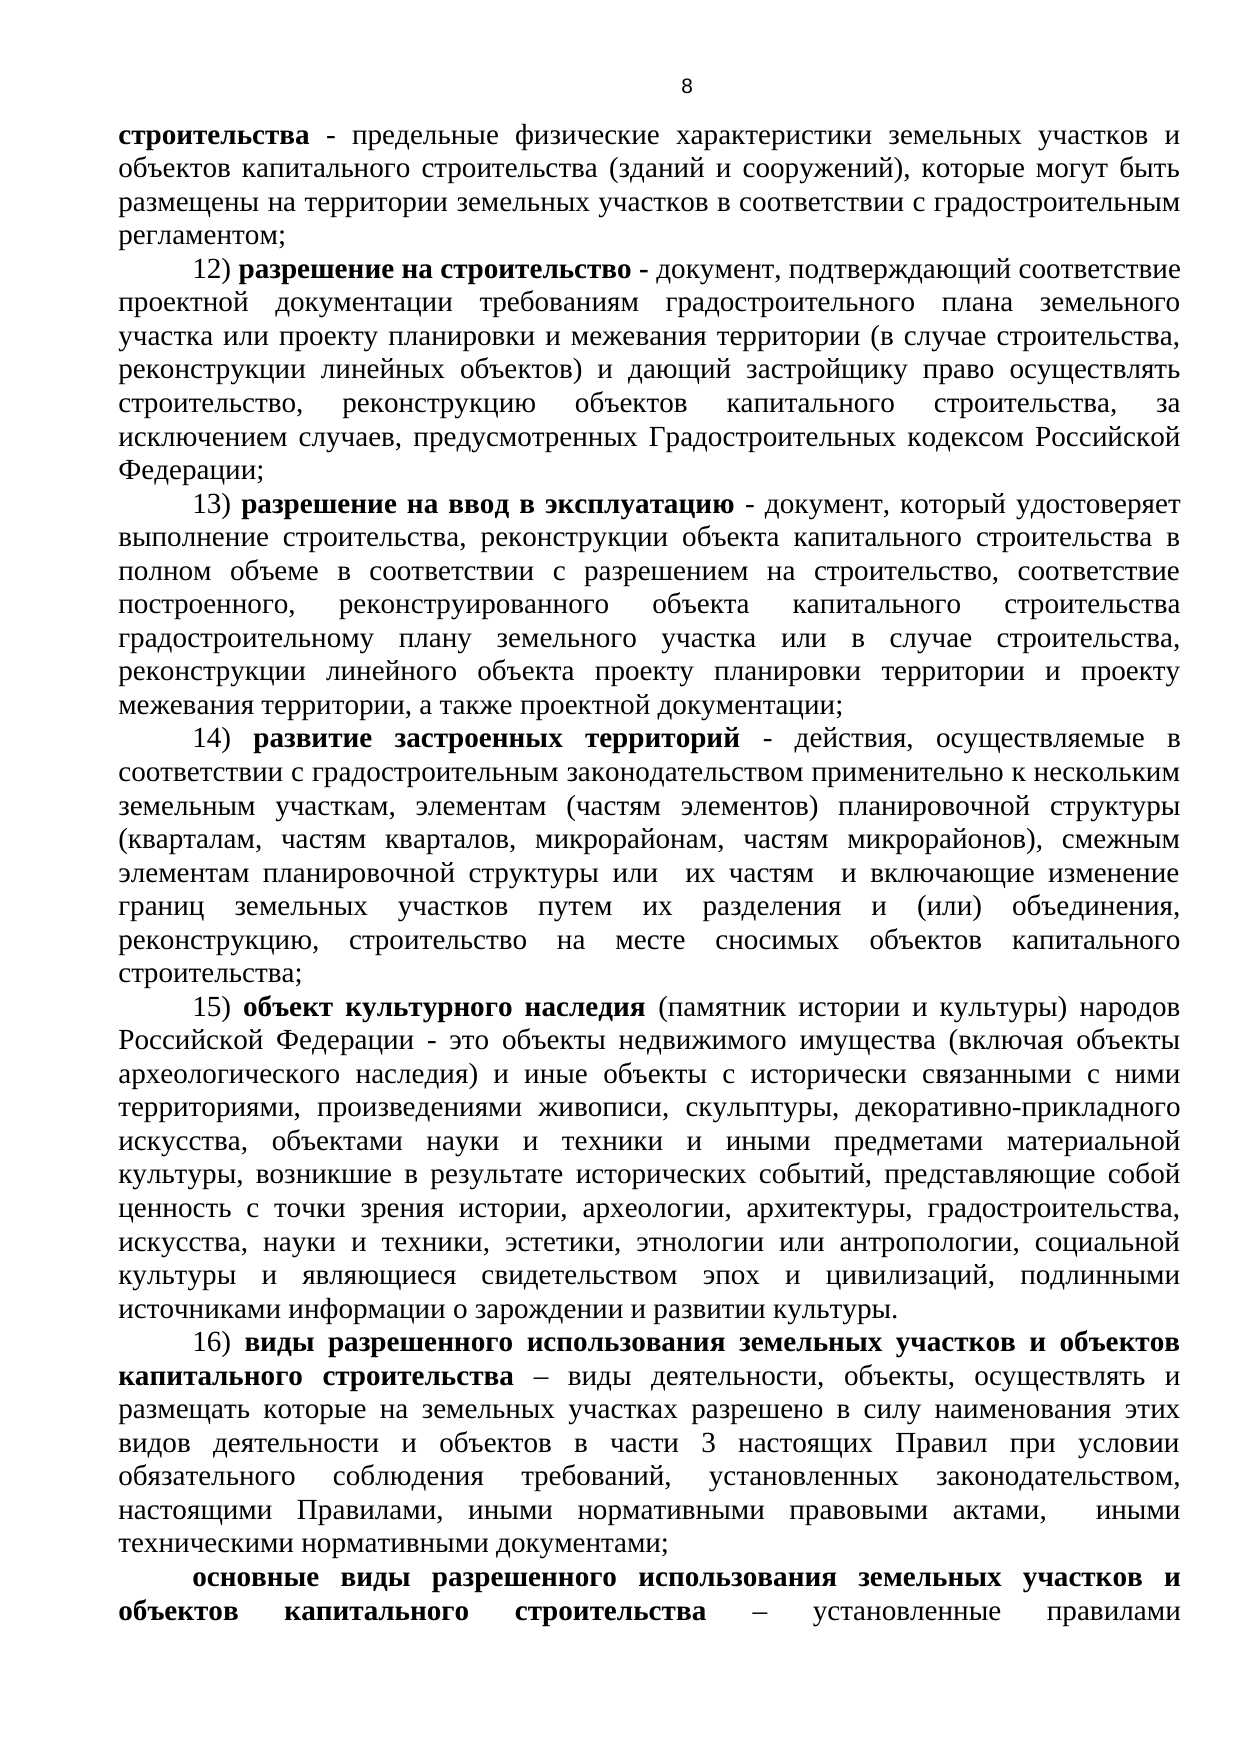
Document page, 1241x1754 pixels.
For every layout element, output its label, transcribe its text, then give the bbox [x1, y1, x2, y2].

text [118, 1559, 1181, 1626]
text 13) разрешение на ввод в эксплуатацию - документ, который удостоверяет выполнение строительства, реконструкции объекта капитального строительства в полном объеме в соответствии с разрешением на строительство, соответствие построенного, реконструированного объекта капитального строительства градостроительному плану земельного участка или в случае строительства, реконструкции линейного объекта проекту планировки территории и проекту межевания территории, а также проектной документации; [118, 486, 1181, 721]
text 15) объект культурного наследия (памятник истории и культуры) народов Российской Федерации - это объекты недвижимого имущества (включая объекты археологического наследия) и иные объекты с исторически связанными с ними территориями, произведениями живописи, скульптуры, декоративно-прикладного искусства, объектами науки и техники и иными предметами материальной культуры, возникшие в результате исторических событий, представляющие собой ценность с точки зрения истории, археологии, архитектуры, градостроительства, искусства, науки и техники, эстетики, этнологии или антропологии, социальной культуры и являющиеся свидетельством эпох и цивилизаций, подлинными источниками информации о зарождении и развитии культуры. [118, 989, 1181, 1324]
text 14) развитие застроенных территорий - действия, осуществляемые в соответствии с градостроительным законодательством применительно к нескольким земельным участкам, элементам (частям элементов) планировочной структуры (кварталам, частям кварталов, микрорайонам, частям микрорайонов), смежным элементам планировочной структуры или их частям и включающие изменение границ земельных участков путем их разделения и (или) объединения, реконструкцию, строительство на месте сносимых объектов капитального строительства; [118, 721, 1181, 989]
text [118, 117, 1181, 251]
text 16) виды разрешенного использования земельных участков и объектов капитального строительства – виды деятельности, объекты, осуществлять и размещать которые на земельных участках разрешено в силу наименования этих видов деятельности и объектов в части 3 настоящих Правил при условии обязательного соблюдения требований, установленных законодательством, настоящими Правилами, иными нормативными правовыми актами, иными техническими нормативными документами; [118, 1324, 1181, 1559]
text 12) разрешение на строительство - документ, подтверждающий соответствие проектной документации требованиям градостроительного плана земельного участка или проекту планировки и межевания территории (в случае строительства, реконструкции линейных объектов) и дающий застройщику право осуществлять строительство, реконструкцию объектов капитального строительства, за исключением случаев, предусмотренных Градостроительных кодексом Российской Федерации; [118, 251, 1181, 486]
